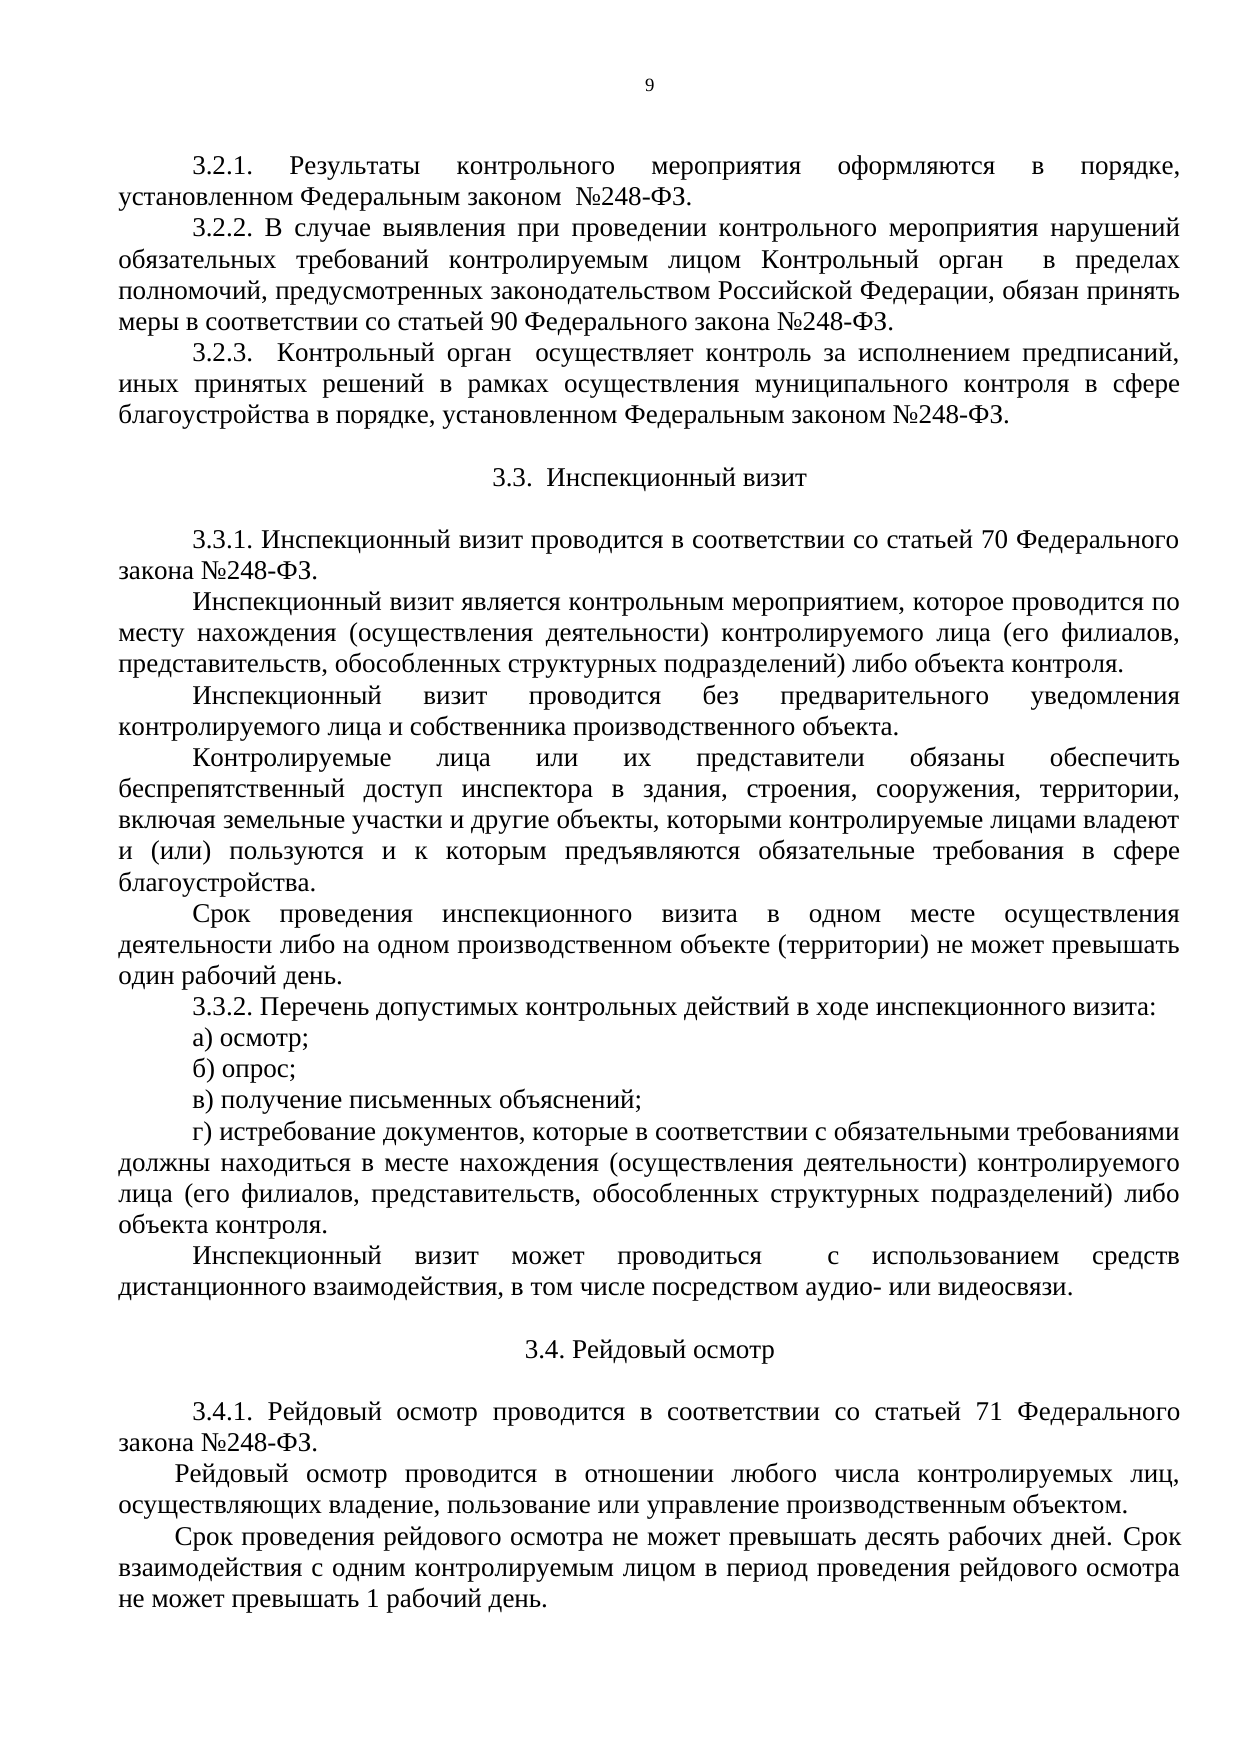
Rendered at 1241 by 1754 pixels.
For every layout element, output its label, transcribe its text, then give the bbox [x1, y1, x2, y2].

text Рейдовый осмотр проводится в отношении любого числа контролируемых лиц, осуществляющих владение, пользование или управление производственным объектом. [118, 1457, 1181, 1520]
text Срок проведения инспекционного визита в одном месте осуществления деятельности либо на одном производственном объекте (территории) не может превышать один рабочий день. [118, 897, 1181, 990]
text в) получение письменных объяснений; [118, 1084, 1181, 1115]
text Контролируемые лица или их представители обязаны обеспечить беспрепятственный доступ инспектора в здания, строения, сооружения, территории, включая земельные участки и другие объекты, которыми контролируемые лицами владеют и (или) пользуются и к которым предъявляются обязательные требования в сфере благоустройства. [118, 741, 1181, 897]
text 3.3. Инспекционный визит [118, 461, 1181, 492]
text 3.3.1. Инспекционный визит проводится в соответствии со статьей 70 Федерального закона №248-ФЗ. [118, 523, 1181, 585]
text Инспекционный визит может проводиться с использованием средств дистанционного взаимодействия, в том числе посредством аудио- или видеосвязи. [118, 1239, 1181, 1302]
text 3.2.1. Результаты контрольного мероприятия оформляются в порядке, установленном Федеральным законом №248-ФЗ. [118, 149, 1181, 212]
text а) осмотр; [118, 1021, 1181, 1052]
text Инспекционный визит проводится без предварительного уведомления контролируемого лица и собственника производственного объекта. [118, 679, 1181, 741]
text б) опрос; [118, 1052, 1181, 1084]
text 3.4.1. Рейдовый осмотр проводится в соответствии со статьей 71 Федерального закона №248-ФЗ. [118, 1395, 1181, 1457]
list 3.4. Рейдовый осмотр [118, 1333, 1181, 1364]
text г) истребование документов, которые в соответствии с обязательными требованиями должны находиться в месте нахождения (осуществления деятельности) контролируемого лица (его филиалов, представительств, обособленных структурных подразделений) либо объекта контроля. [118, 1115, 1181, 1239]
list 3.3.2. Перечень допустимых контрольных действий в ходе инспекционного визита: [118, 990, 1181, 1021]
text Инспекционный визит является контрольным мероприятием, которое проводится по месту нахождения (осуществления деятельности) контролируемого лица (его филиалов, представительств, обособленных структурных подразделений) либо объекта контроля. [118, 585, 1181, 679]
text Срок проведения рейдового осмотра не может превышать десять рабочих дней. Срок взаимодействия с одним контролируемым лицом в период проведения рейдового осмотра не может превышать 1 рабочий день. [118, 1520, 1181, 1613]
text 3.2.3. Контрольный орган осуществляет контроль за исполнением предписаний, иных принятых решений в рамках осуществления муниципального контроля в сфере благоустройства в порядке, установленном Федеральным законом №248-ФЗ. [118, 336, 1181, 429]
text 3.2.2. В случае выявления при проведении контрольного мероприятия нарушений обязательных требований контролируемым лицом Контрольный орган в пределах полномочий, предусмотренных законодательством Российской Федерации, обязан принять меры в соответствии со статьей 90 Федерального закона №248-ФЗ. [118, 212, 1181, 336]
